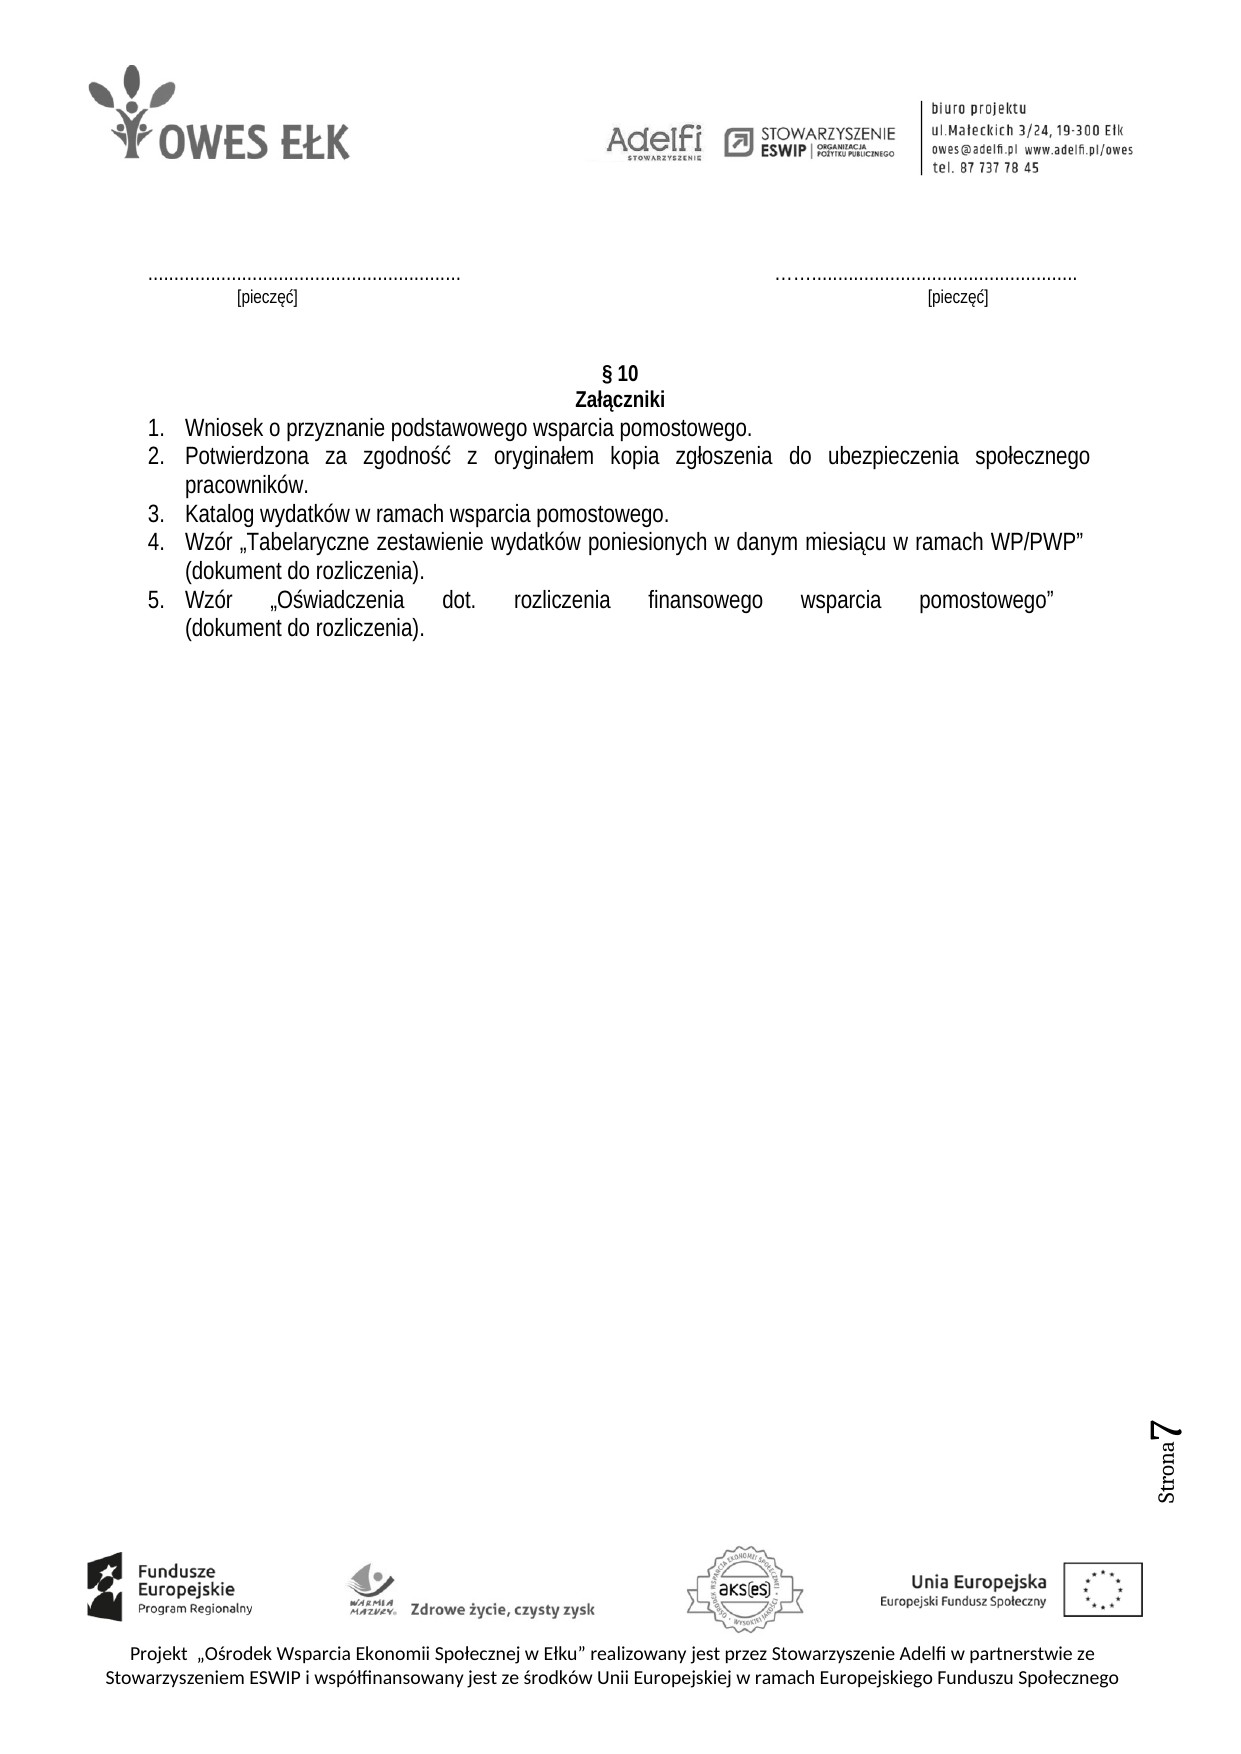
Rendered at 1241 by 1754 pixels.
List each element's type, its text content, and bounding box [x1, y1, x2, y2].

picture [14, 1530, 1217, 1641]
picture [88, 65, 1218, 182]
text Załączniki [148, 386, 1093, 413]
text ............................................................ ……................................................... [148, 259, 1093, 286]
list Katalog wydatków w ramach wsparcia pomostowego. [148, 499, 1093, 527]
text [pieczęć] [pieczęć] [148, 286, 1093, 307]
list Wzór „Oświadczenia dot. rozliczenia finansowego wsparcia pomostowego” (dokument do rozliczenia). [148, 584, 1093, 642]
text § 10 [148, 360, 1093, 386]
list Wniosek o przyznanie podstawowego wsparcia pomostowego. [148, 413, 1093, 441]
list Wzór „Tabelaryczne zestawienie wydatków poniesionych w danym miesiącu w ramach WP/PWP” (dokument do rozliczenia). [148, 527, 1093, 584]
list Potwierdzona za zgodność z oryginałem kopia zgłoszenia do ubezpieczenia społecznego pracowników. [148, 441, 1093, 499]
